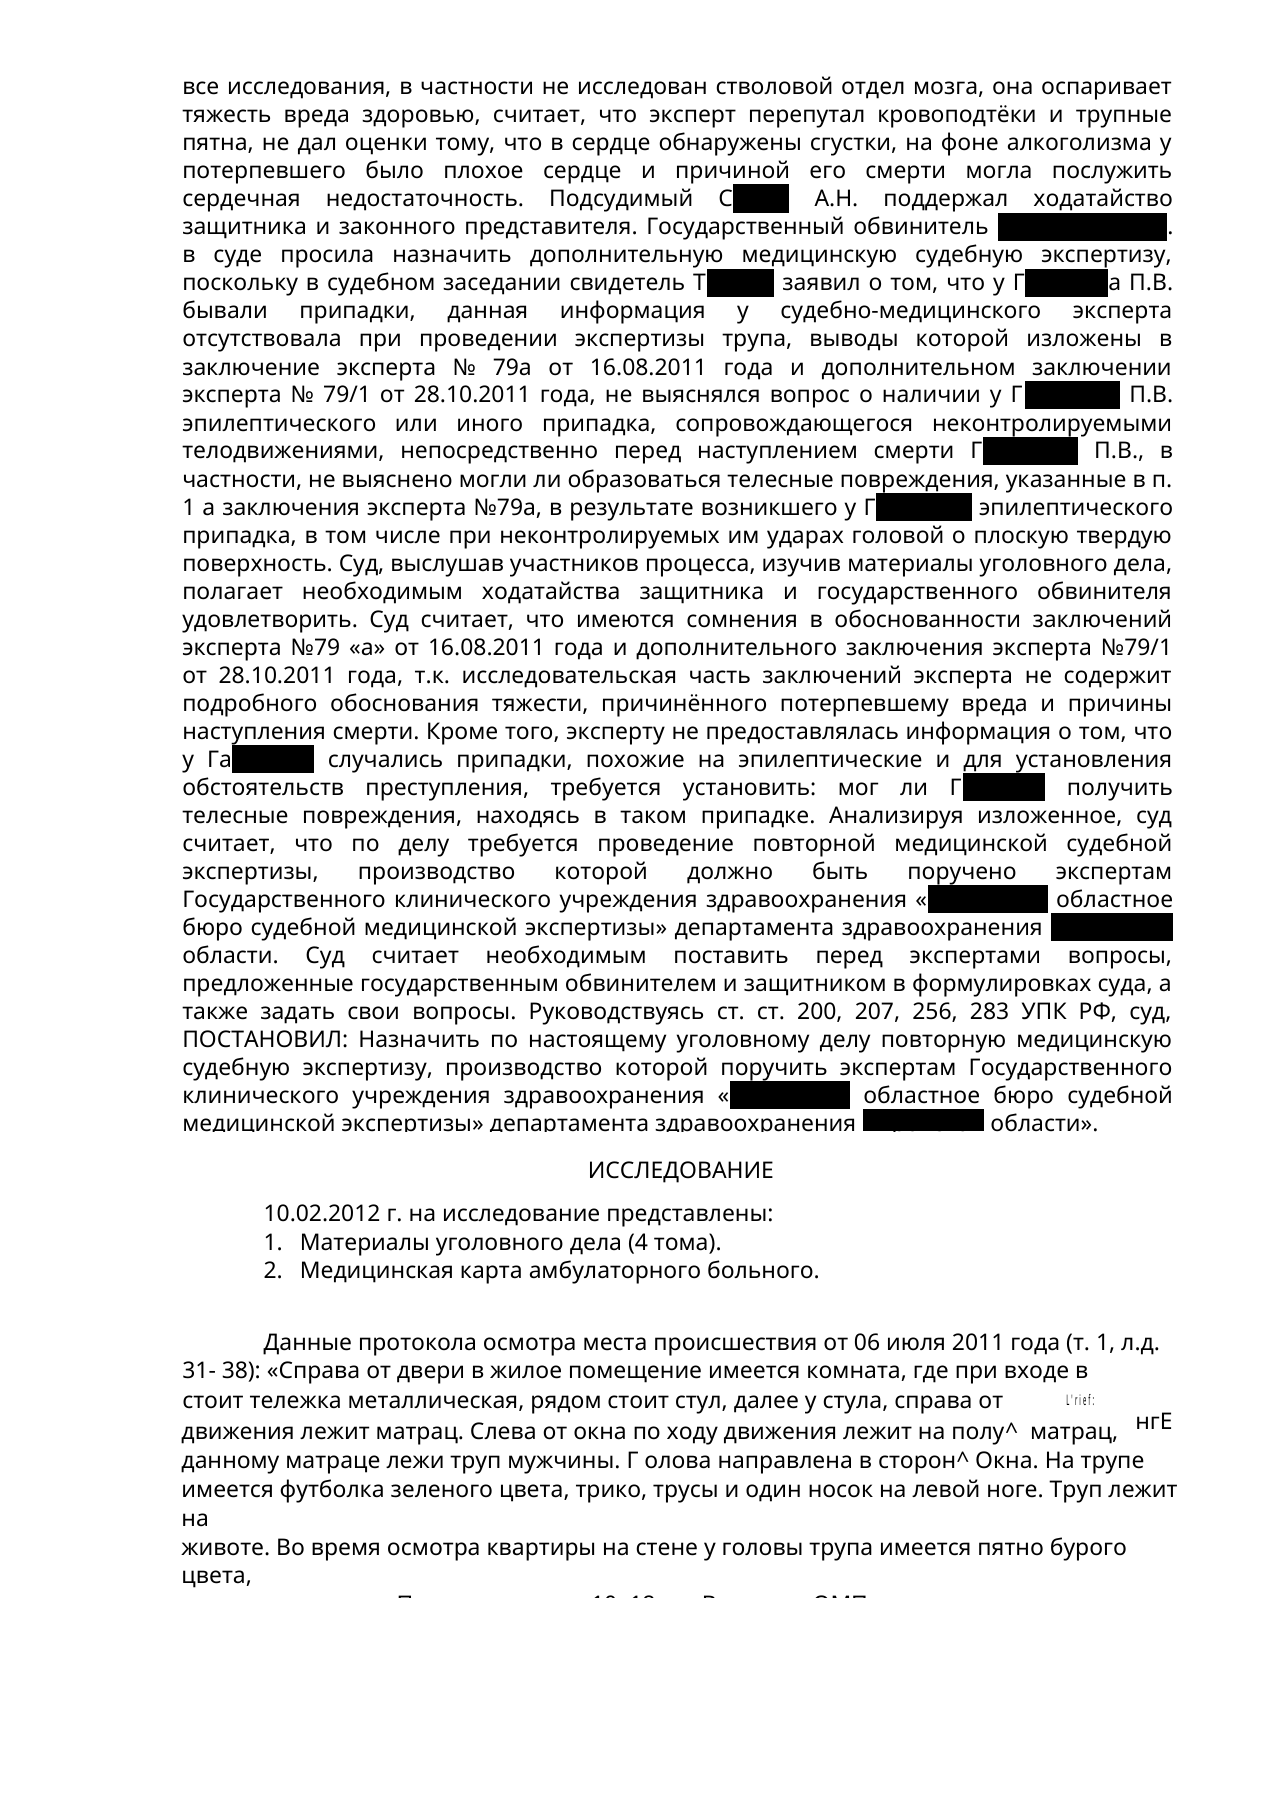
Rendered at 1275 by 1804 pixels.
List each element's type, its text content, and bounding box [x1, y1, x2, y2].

text Данные протокола осмотра места происшествия от 06 июля 2011 года (т. 1, л.д. 31- 38): «Справа от двери в жилое помещение имеется комната, где при входе в комнату [182, 1327, 1173, 1391]
text данному матраце лежи труп мужчины. Г олова направлена в сторон^ Окна. На трупе имеется футболка зеленого цвета, трико, трусы и один носок на левой ноге. Труп лежит на животе. Во время осмотра квартиры на стене у головы трупа имеется пятно бурого цвета, [181, 1445, 1195, 1590]
list г. на исследование представлены: [263, 1198, 1173, 1227]
text все исследования, в частности не исследован стволовой отдел мозга, она оспаривает тяжесть вреда здоровью, считает, что эксперт перепутал кровоподтёки и трупные пятна, не дал оценки тому, что в сердце обнаружены сгустки, на фоне алкоголизма у потерпевшего было плохое сердце и причиной его смерти могла послужить сердечная недостаточность. Подсудимый Седых А.Н. поддержал ходатайство защитника и законного представителя. Государственный обвинитель Бузмакова О.Н. в суде просила назначить дополнительную медицинскую судебную экспертизу, поскольку в судебном заседании свидетель Трунов заявил о том, что у Гапонова П.В. бывали припадки, данная информация у судебно-медицинского эксперта отсутствовала при проведении экспертизы трупа, выводы которой изложены в заключение эксперта № 79а от 16.08.2011 года и дополнительном заключении эксперта № 79/1 от 28.10.2011 года, не выяснялся вопрос о наличии у Гапонова П.В. эпилептического или иного припадка, сопровождающегося неконтролируемыми телодвижениями, непосредственно перед наступлением смерти Гапонова П.В., в частности, не выяснено могли ли образоваться телесные повреждения, указанные в п. 1 а заключения эксперта №79а, в результате возникшего у Гапонова эпилептического припадка, в том числе при неконтролируемых им ударах головой о плоскую твердую поверхность. Суд, выслушав участников процесса, изучив материалы уголовного дела, полагает необходимым ходатайства защитника и государственного обвинителя удовлетворить. Суд считает, что имеются сомнения в обоснованности заключений эксперта №79 «а» от 16.08.2011 года и дополнительного заключения эксперта №79/1 от 28.10.2011 года, т.к. исследовательская часть заключений эксперта не содержит подробного обоснования тяжести, причинённого потерпевшему вреда и причины наступления смерти. Кроме того, эксперту не предоставлялась информация о том, что у Гапонова случались припадки, похожие на эпилептические и для установления обстоятельств преступления, требуется установить: мог ли Гапонов получить телесные повреждения, находясь в таком припадке. Анализируя изложенное, суд считает, что по делу требуется проведение повторной медицинской судебной экспертизы, производство которой должно быть поручено экспертам Государственного клинического учреждения здравоохранения «Кировское областное бюро судебной медицинской экспертизы» департамента здравоохранения Кировской области. Суд считает необходимым поставить перед экспертами вопросы, предложенные государственным обвинителем и защитником в формулировках суда, а также задать свои вопросы. Руководствуясь ст. ст. 200, 207, 256, 283 УПК РФ, суд, ПОСТАНОВИЛ: Назначить по настоящему уголовному делу повторную медицинскую судебную экспертизу, производство которой поручить экспертам Государственного клинического учреждения здравоохранения «Кировское областное бюро судебной медицинской экспертизы» департамента здравоохранения Кировской области». [182, 72, 1173, 1131]
text стоит тележка металлическая, рядом стоит стул, далее у стула, справа от [182, 1390, 1004, 1413]
list Материалы уголовного дела (4 тома). [263, 1227, 1173, 1256]
list Медицинская карта амбулаторного больного. [263, 1256, 1173, 1285]
text ИССЛЕДОВАНИЕ [188, 1160, 1173, 1183]
text движения лежит матрац. Слева от окна по ходу движения лежит на полу^ матрац, [181, 1416, 1195, 1445]
